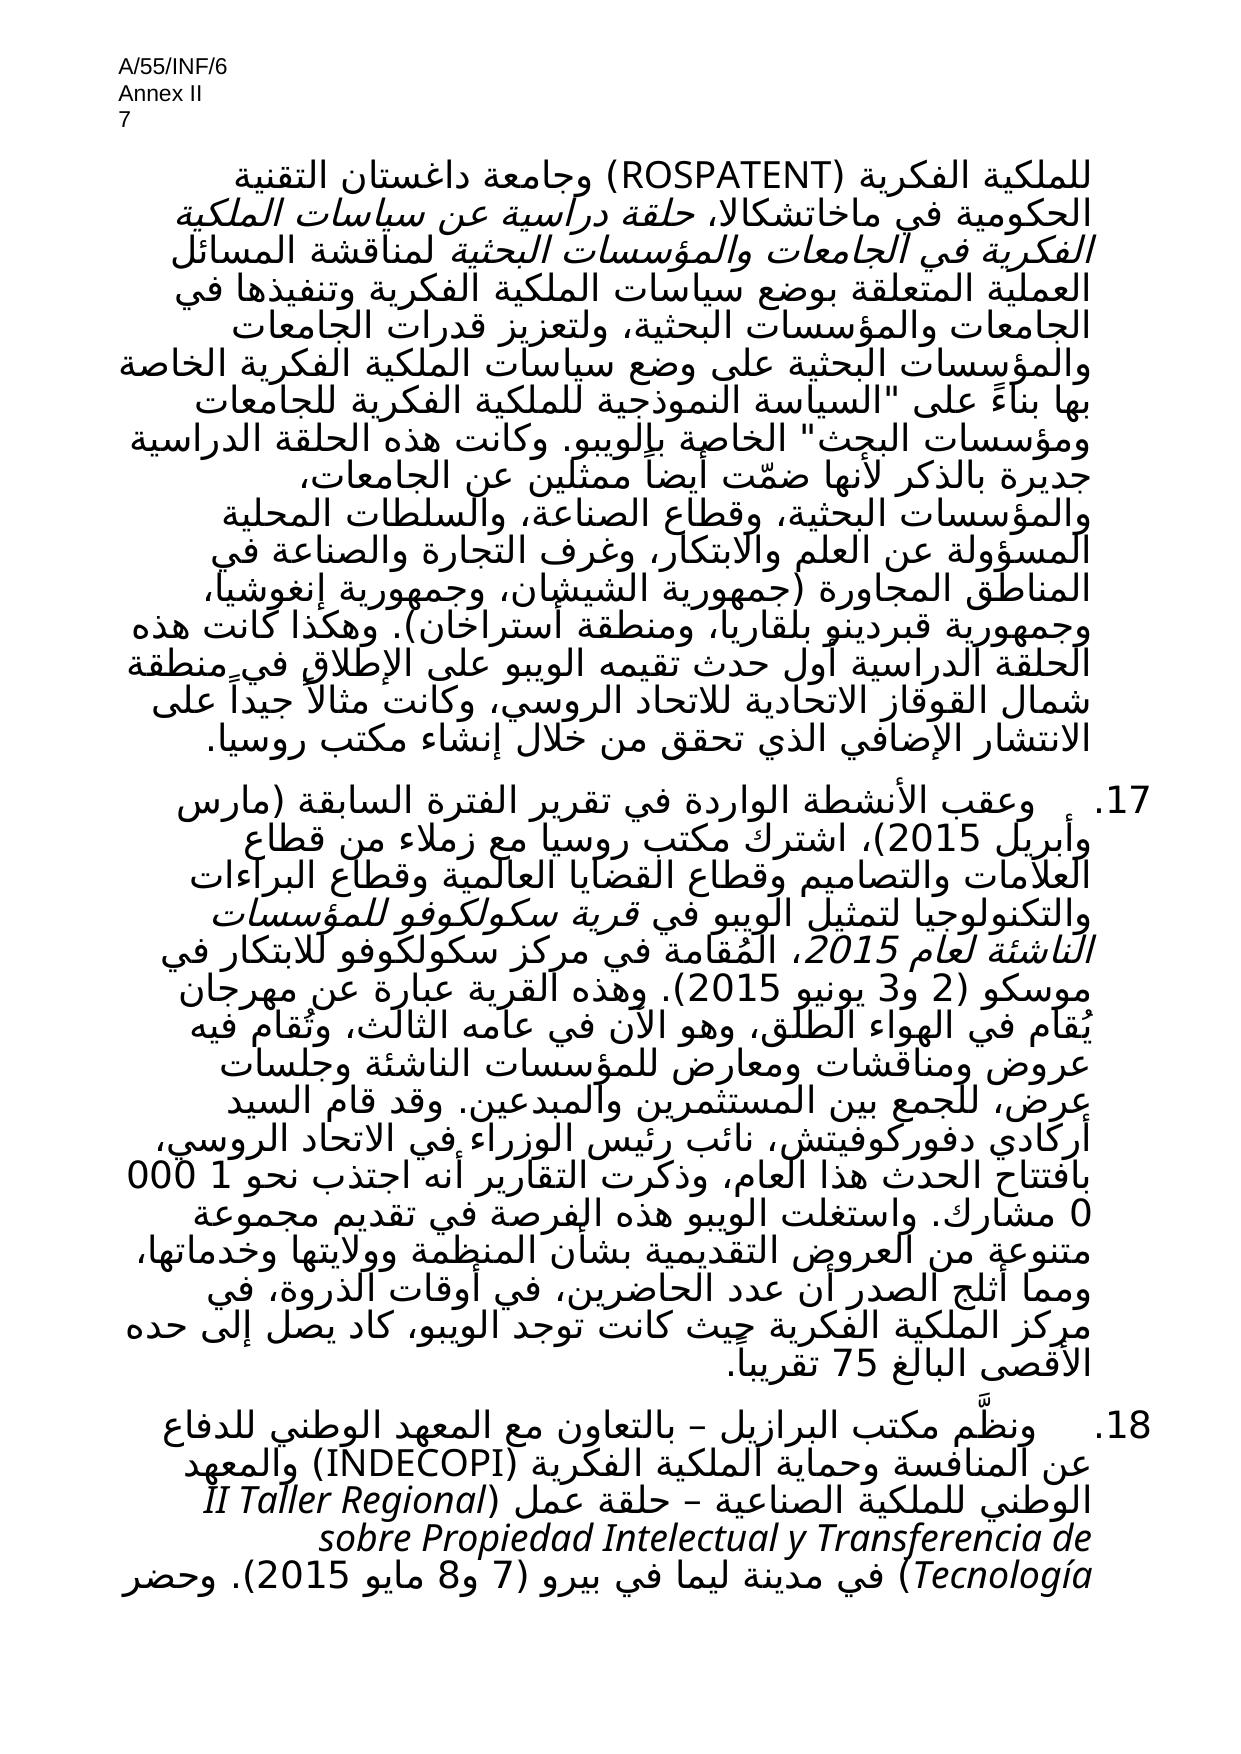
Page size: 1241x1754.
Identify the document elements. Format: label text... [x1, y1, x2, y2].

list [118, 1408, 1093, 1596]
list وعقب الأنشطة الواردة في تقرير الفترة السابقة (مارس وأبريل 2015)، اشترك مكتب روسيا مع زملاء من قطاع العلامات والتصاميم وقطاع القضايا العالمية وقطاع البراءات والتكنولوجيا لتمثيل الويبو في قرية سكولكوفو للمؤسسات الناشئة لعام 2015، المُقامة في مركز سكولكوفو للابتكار في موسكو (2 و3 يونيو 2015). وهذه القرية عبارة عن مهرجان يُقام في الهواء الطلق، وهو الآن في عامه الثالث، وتُقام فيه عروض ومناقشات ومعارض للمؤسسات الناشئة وجلسات عرض، للجمع بين المستثمرين والمبدعين. وقد قام السيد أركادي دفوركوفيتش، نائب رئيس الوزراء في الاتحاد الروسي، بافتتاح الحدث هذا العام، وذكرت التقارير أنه اجتذب نحو 000 10 مشارك. واستغلت الويبو هذه الفرصة في تقديم مجموعة متنوعة من العروض التقديمية بشأن المنظمة وولايتها وخدماتها، ومما أثلج الصدر أن عدد الحاضرين، في أوقات الذروة، في مركز الملكية الفكرية حيث كانت توجد الويبو، كاد يصل إلى حده الأقصى البالغ 75 تقريباً. [118, 783, 1093, 1383]
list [118, 158, 1093, 758]
